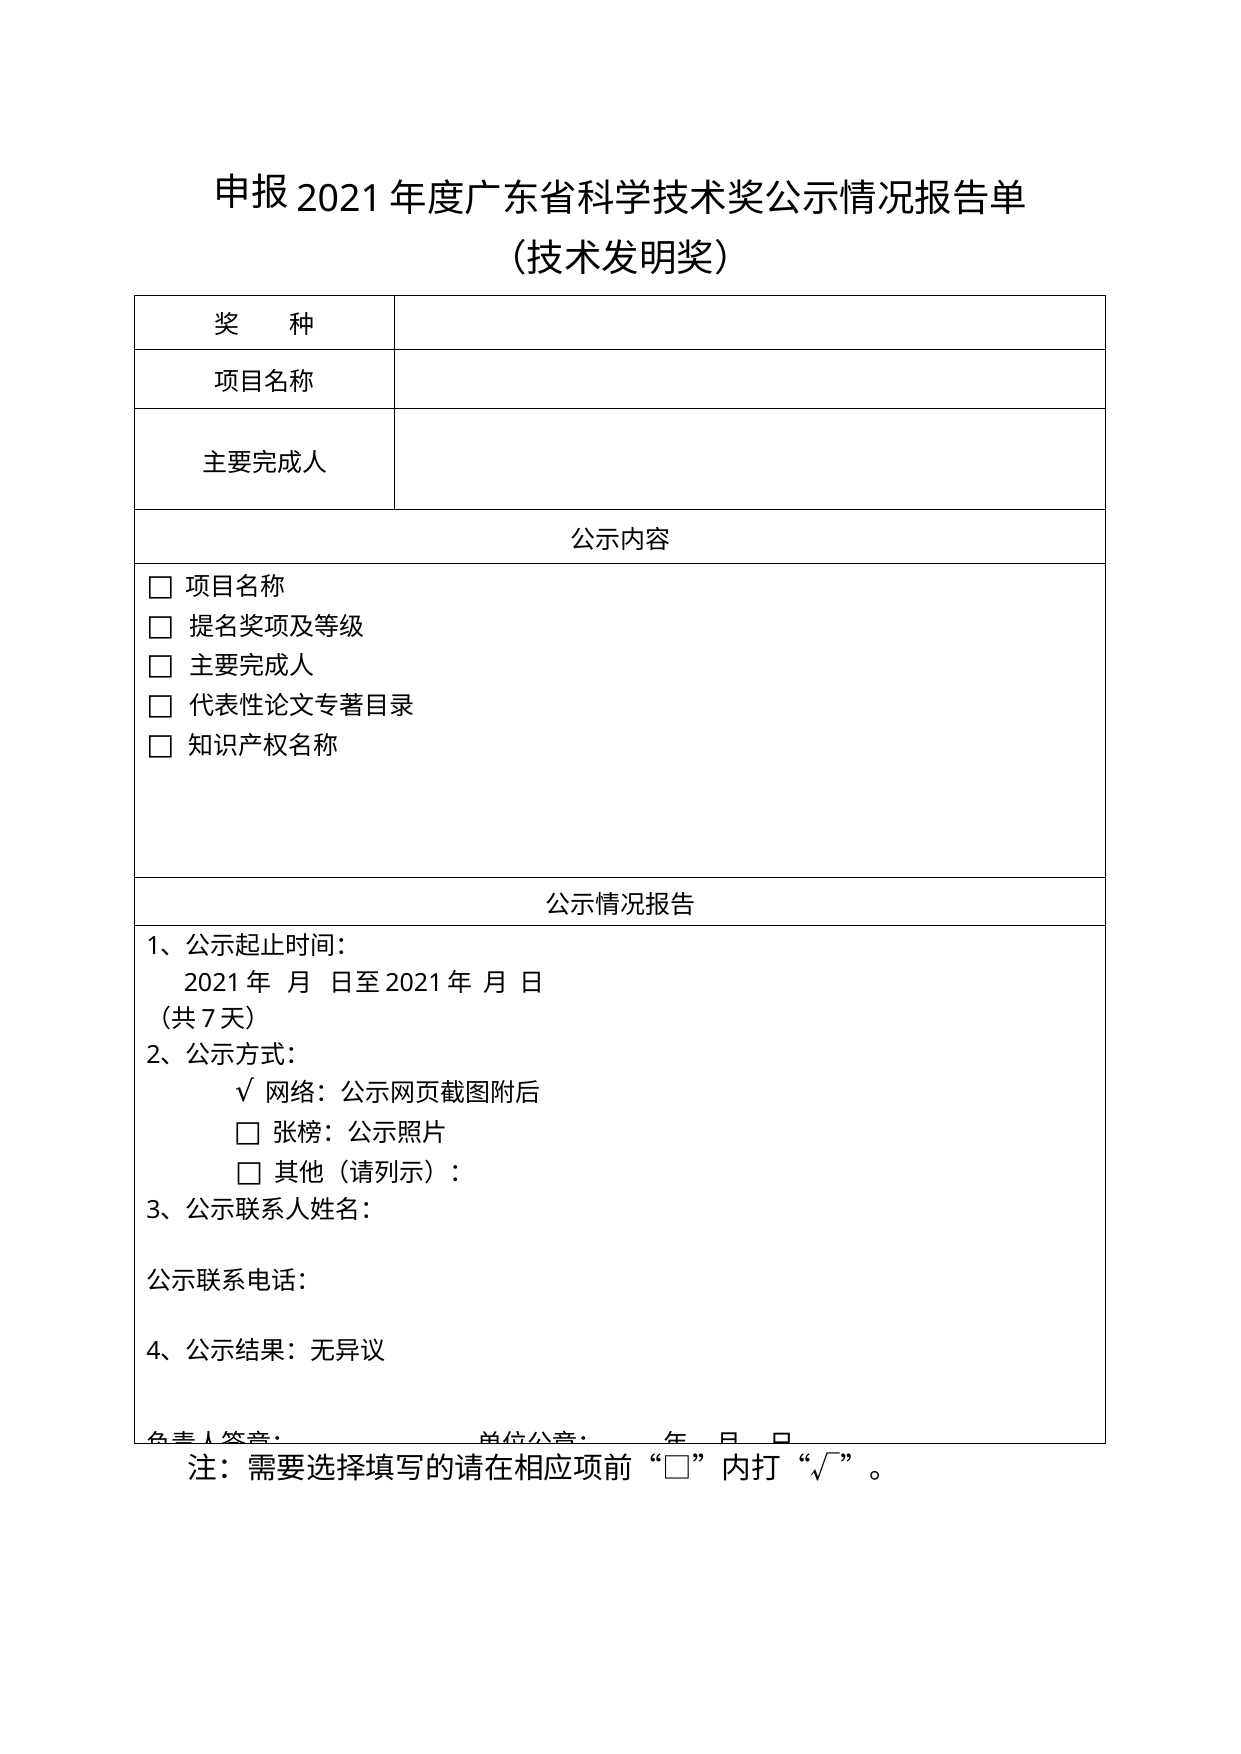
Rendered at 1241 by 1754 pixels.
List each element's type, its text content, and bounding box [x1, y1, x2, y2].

text （技术发明奖） [187, 222, 1053, 282]
table_cell 项目名称 [135, 350, 394, 407]
text 注：需要选择填写的请在相应项前“□”内打“√”。 [187, 1444, 1053, 1486]
table_header 奖 种 [135, 296, 394, 349]
table_cell □ 项目名称 □ 提名奖项及等级 □ 主要完成人 □ 代表性论文专著目录 □ 知识产权名称 [135, 564, 1105, 877]
table_cell [395, 409, 1105, 509]
table_cell 公示内容 [135, 510, 1105, 563]
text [187, 162, 1053, 222]
table_cell [395, 350, 1105, 407]
table_cell 公示情况报告 [135, 878, 1105, 925]
table_cell 1、公示起止时间： 2021年 月 日至2021年 月 日 （共7天） 2、公示方式： √ 网络：公示网页截图附后 □ 张榜：公示照片 □ 其他（请列示）： 3、公示联系人姓名： 公示联系电话： 4、公示结果：无异议 负责人签章： 单位公章： 年 月 日 [135, 926, 1105, 1443]
table_header [395, 296, 1105, 349]
table_cell 主要完成人 [135, 409, 394, 509]
